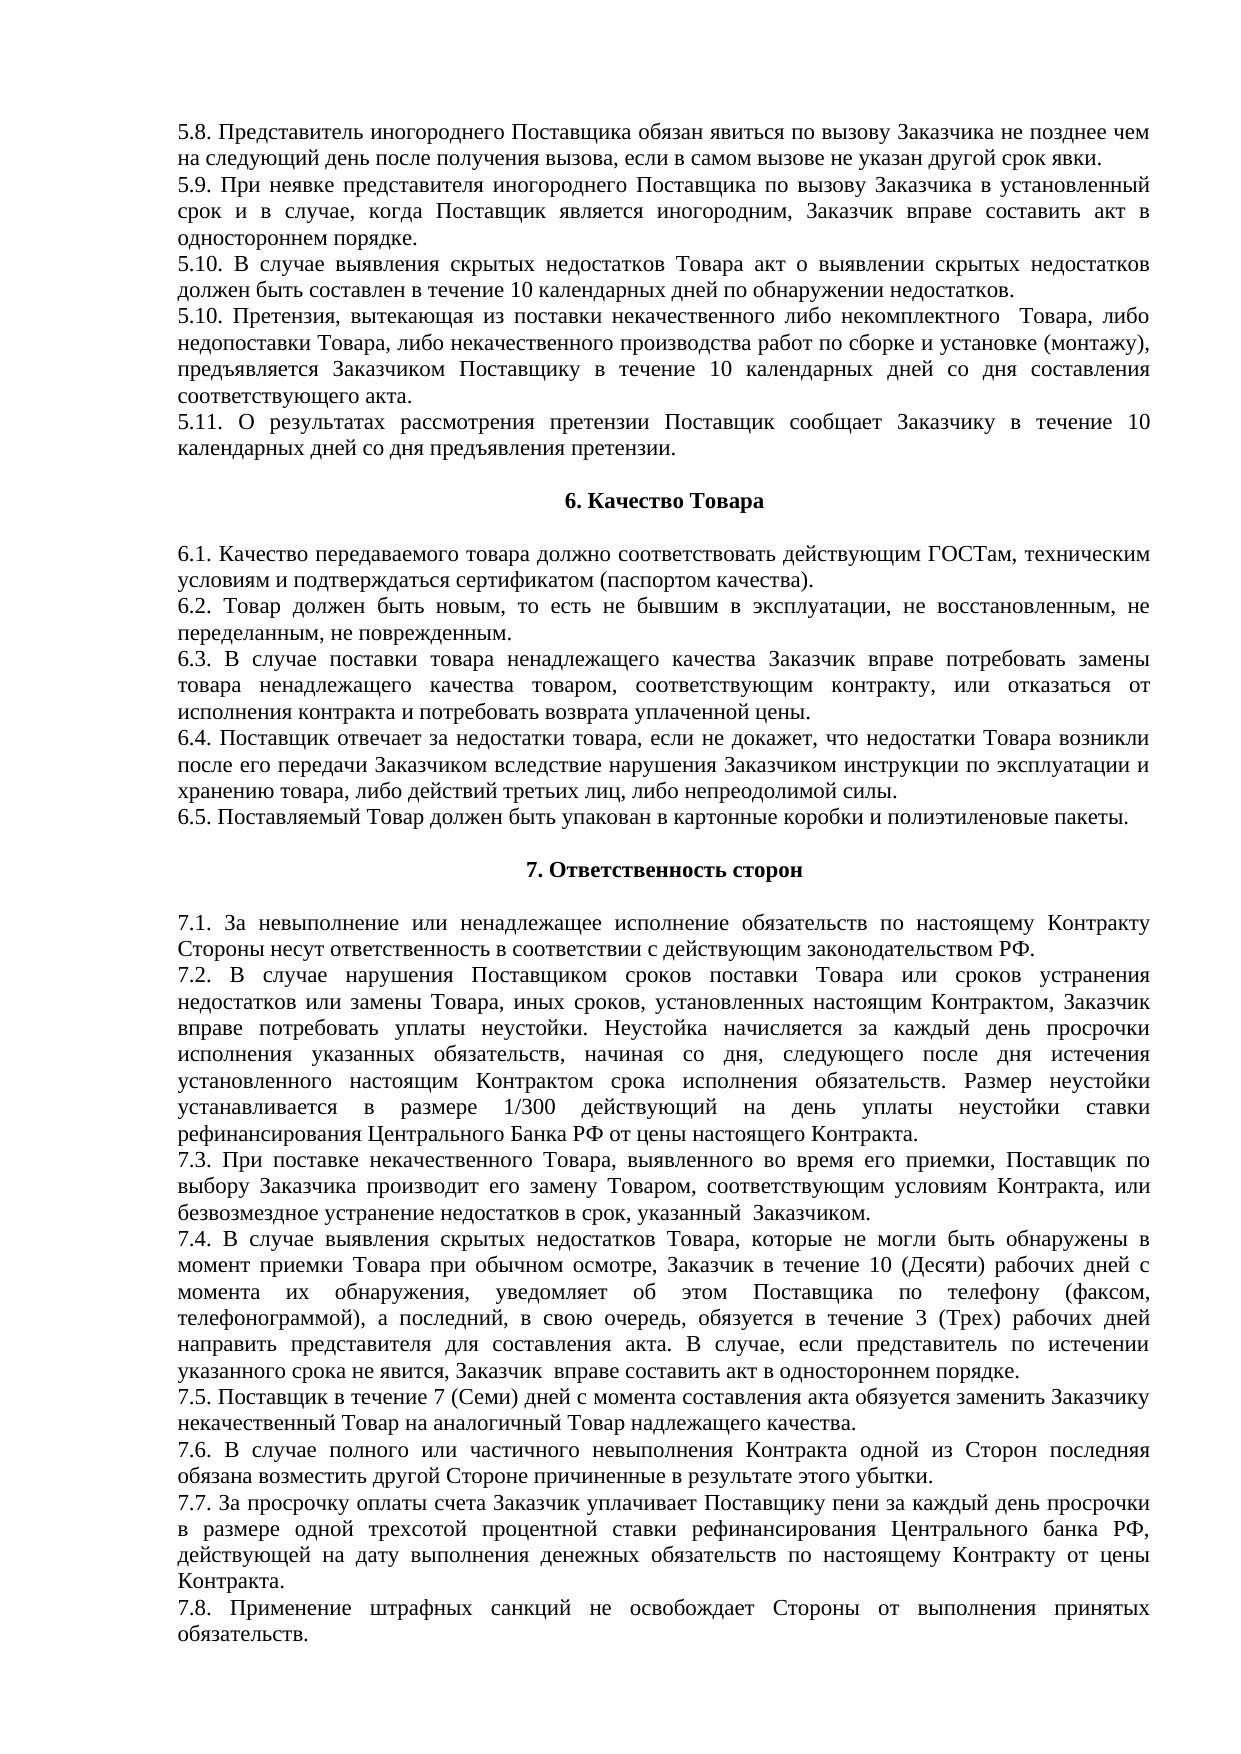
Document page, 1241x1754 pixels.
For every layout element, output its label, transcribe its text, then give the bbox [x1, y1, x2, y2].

text 5.11. О результатах рассмотрения претензии Поставщик сообщает Заказчику в течение 10 календарных дней со дня предъявления претензии. [177, 408, 1152, 461]
text 7. Ответственность сторон [177, 856, 1152, 882]
text 7.5. Поставщик в течение 7 (Семи) дней с момента составления акта обязуется заменить Заказчику некачественный Товар на аналогичный Товар надлежащего качества. [177, 1383, 1152, 1436]
text 7.4. В случае выявления скрытых недостатков Товара, которые не могли быть обнаружены в момент приемки Товара при обычном осмотре, Заказчик в течение 10 (Десяти) рабочих дней с момента их обнаружения, уведомляет об этом Поставщика по телефону (факсом, телефонограммой), а последний, в свою очередь, обязуется в течение 3 (Трех) рабочих дней направить представителя для составления акта. В случае, если представитель по истечении указанного срока не явится, Заказчик вправе составить акт в одностороннем порядке. [177, 1225, 1152, 1383]
text 6.5. Поставляемый Товар должен быть упакован в картонные коробки и полиэтиленовые пакеты. [177, 803, 1152, 830]
text 7.6. В случае полного или частичного невыполнения Контракта одной из Сторон последняя обязана возместить другой Стороне причиненные в результате этого убытки. [177, 1436, 1152, 1488]
text 7.1. За невыполнение или ненадлежащее исполнение обязательств по настоящему Контракту Стороны несут ответственность в соответствии с действующим законодательством РФ. [177, 909, 1152, 961]
text 5.10. В случае выявления скрытых недостатков Товара акт о выявлении скрытых недостатков должен быть составлен в течение 10 календарных дней по обнаружении недостатков. [177, 250, 1152, 303]
text 7.2. В случае нарушения Поставщиком сроков поставки Товара или сроков устранения недостатков или замены Товара, иных сроков, установленных настоящим Контрактом, Заказчик вправе потребовать уплаты неустойки. Неустойка начисляется за каждый день просрочки исполнения указанных обязательств, начиная со дня, следующего после дня истечения установленного настоящим Контрактом срока исполнения обязательств. Размер неустойки устанавливается в размере 1/300 действующий на день уплаты неустойки ставки рефинансирования Центрального Банка РФ от цены настоящего Контракта. [177, 961, 1152, 1146]
text 5.10. Претензия, вытекающая из поставки некачественного либо некомплектного Товара, либо недопоставки Товара, либо некачественного производства работ по сборке и установке (монтажу), предъявляется Заказчиком Поставщику в течение 10 календарных дней со дня составления соответствующего акта. [177, 303, 1152, 408]
text 6.1. Качество передаваемого товара должно соответствовать действующим ГОСТам, техническим условиям и подтверждаться сертификатом (паспортом качества). [177, 540, 1152, 592]
text 5.8. Представитель иногороднего Поставщика обязан явиться по вызову Заказчика не позднее чем на следующий день после получения вызова, если в самом вызове не указан другой срок явки. [177, 118, 1152, 171]
text 6.2. Товар должен быть новым, то есть не бывшим в эксплуатации, не восстановленным, не переделанным, не поврежденным. [177, 592, 1152, 645]
text 6.3. В случае поставки товара ненадлежащего качества Заказчик вправе потребовать замены товара ненадлежащего качества товаром, соответствующим контракту, или отказаться от исполнения контракта и потребовать возврата уплаченной цены. [177, 645, 1152, 724]
text 7.7. За просрочку оплаты счета Заказчик уплачивает Поставщику пени за каждый день просрочки в размере одной трехсотой процентной ставки рефинансирования Центрального банка РФ, действующей на дату выполнения денежных обязательств по настоящему Контракту от цены Контракта. [177, 1488, 1152, 1594]
text 6.4. Поставщик отвечает за недостатки товара, если не докажет, что недостатки Товара возникли после его передачи Заказчиком вследствие нарушения Заказчиком инструкции по эксплуатации и хранению товара, либо действий третьих лиц, либо непреодолимой силы. [177, 724, 1152, 803]
text 5.9. При неявке представителя иногороднего Поставщика по вызову Заказчика в установленный срок и в случае, когда Поставщик является иногородним, Заказчик вправе составить акт в одностороннем порядке. [177, 171, 1152, 250]
text 7.8. Применение штрафных санкций не освобождает Стороны от выполнения принятых обязательств. [177, 1594, 1152, 1647]
text 6. Качество Товара [177, 487, 1152, 513]
text 7.3. При поставке некачественного Товара, выявленного во время его приемки, Поставщик по выбору Заказчика производит его замену Товаром, соответствующим условиям Контракта, или безвозмездное устранение недостатков в срок, указанный Заказчиком. [177, 1146, 1152, 1225]
